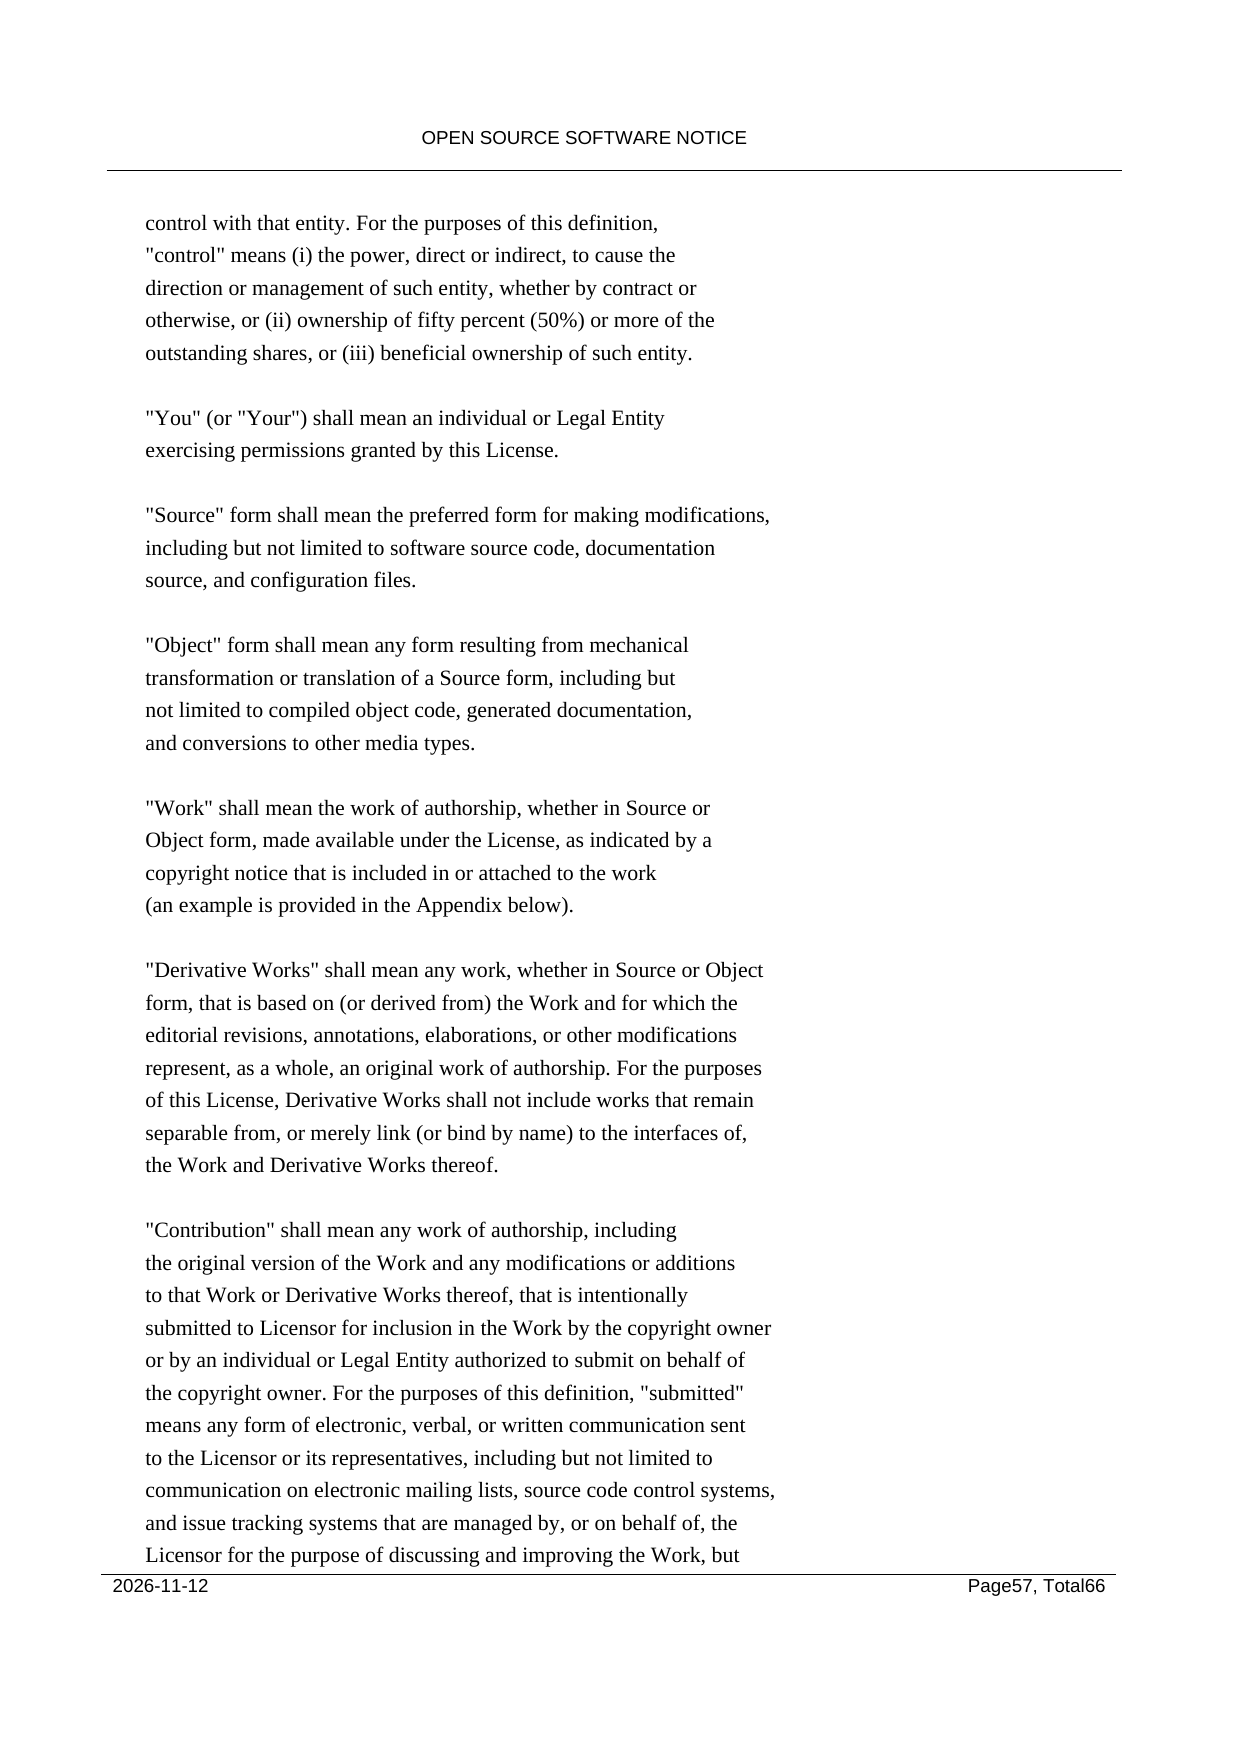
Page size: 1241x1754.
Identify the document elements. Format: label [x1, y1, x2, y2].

text [112, 206, 1128, 1571]
